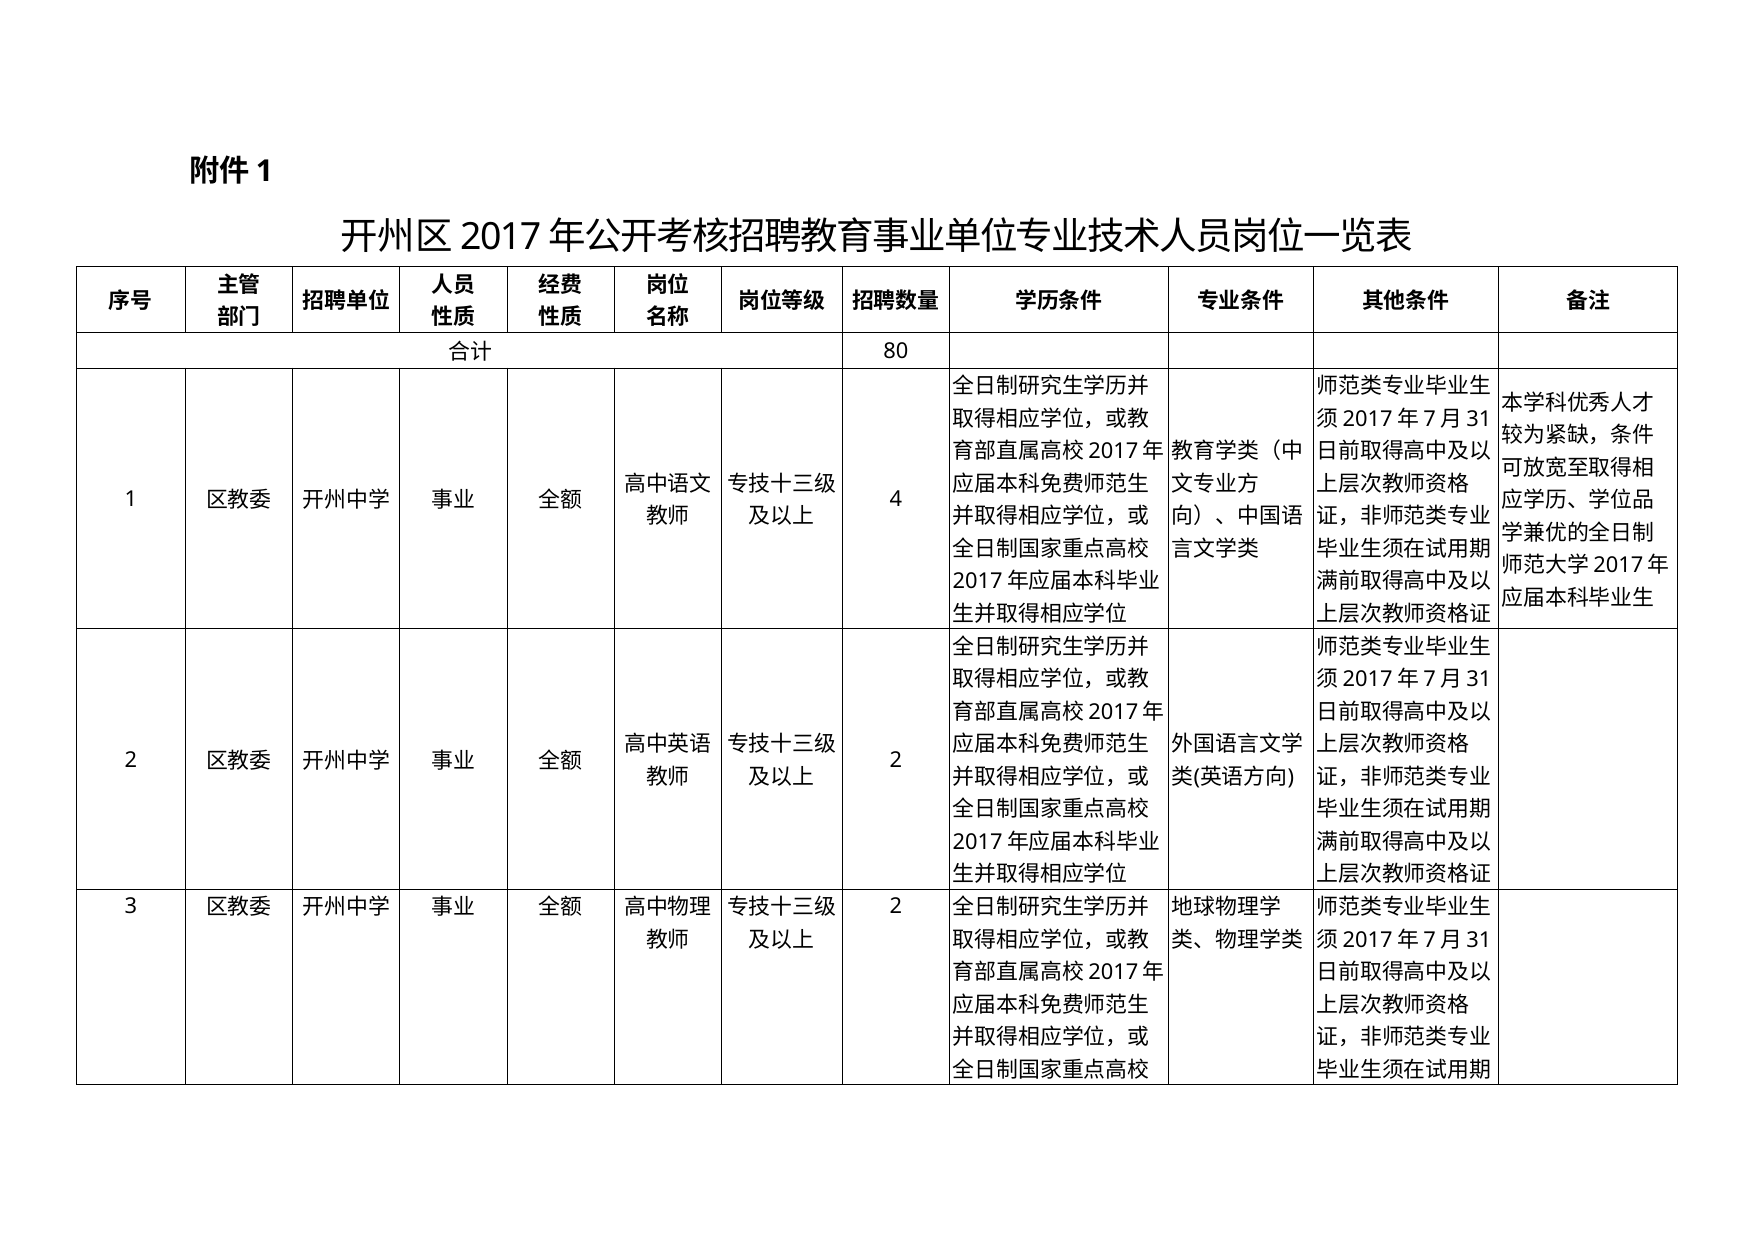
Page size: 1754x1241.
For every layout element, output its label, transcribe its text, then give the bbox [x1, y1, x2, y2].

table_cell 全日制研究生学历并取得相应学位，或教育部直属高校2017年应届本科免费师范生并取得相应学位，或全日制国家重点高校2017年应届本科毕业生并取得相应学位 [950, 369, 1168, 628]
table_cell 开州中学 [293, 629, 399, 888]
table_cell 师范类专业毕业生须2017年7月31日前取得高中及以上层次教师资格证，非师范类专业毕业生须在试用期满前取得高中及以上层次教师资格证 [1314, 629, 1498, 888]
table_header 岗位 名称 [615, 267, 721, 331]
table_cell 本学科优秀人才较为紧缺，条件可放宽至取得相应学历、学位品学兼优的全日制师范大学2017年应届本科毕业生 [1499, 369, 1677, 628]
table_cell 事业 [400, 890, 507, 1084]
table_cell [950, 333, 1168, 367]
table_header 主管 部门 [186, 267, 292, 331]
table_header 岗位等级 [722, 267, 842, 331]
table_cell 4 [843, 369, 949, 628]
table_header 序号 [77, 267, 185, 331]
table_cell [1499, 629, 1677, 888]
table_cell [1169, 333, 1313, 367]
table_cell 专技十三级及以上 [722, 369, 842, 628]
table_header 招聘数量 [843, 267, 949, 331]
table_header 专业条件 [1169, 267, 1313, 331]
table_header 其他条件 [1314, 267, 1498, 331]
table_cell 区教委 [186, 890, 292, 1084]
table_cell 3 [77, 890, 185, 1084]
table_cell 2 [77, 629, 185, 888]
table_cell 开州中学 [293, 369, 399, 628]
table_cell 合计 [77, 333, 842, 367]
table_cell 全额 [508, 890, 614, 1084]
table_cell 地球物理学类、物理学类 [1169, 890, 1313, 1084]
table_cell 事业 [400, 629, 507, 888]
table_cell 外国语言文学类(英语方向) [1169, 629, 1313, 888]
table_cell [1314, 890, 1498, 1084]
table_cell 高中语文教师 [615, 369, 721, 628]
table_cell 师范类专业毕业生须2017年7月31日前取得高中及以上层次教师资格证，非师范类专业毕业生须在试用期满前取得高中及以上层次教师资格证 [1314, 369, 1498, 628]
table_cell 80 [843, 333, 949, 367]
table_cell 高中英语教师 [615, 629, 721, 888]
table_cell 2 [843, 890, 949, 1084]
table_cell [950, 890, 1168, 1084]
table_header 人员 性质 [400, 267, 507, 331]
table_cell 专技十三级及以上 [722, 890, 842, 1084]
table_cell 1 [77, 369, 185, 628]
table_cell 教育学类（中文专业方向）、中国语言文学类 [1169, 369, 1313, 628]
table_cell 区教委 [186, 369, 292, 628]
table_header 学历条件 [950, 267, 1168, 331]
table_header 经费 性质 [508, 267, 614, 331]
table_cell [1314, 333, 1498, 367]
table_cell 全日制研究生学历并取得相应学位，或教育部直属高校2017年应届本科免费师范生并取得相应学位，或全日制国家重点高校2017年应届本科毕业生并取得相应学位 [950, 629, 1168, 888]
table_cell [1499, 333, 1677, 367]
table_cell 高中物理教师 [615, 890, 721, 1084]
text 开州区2017年公开考核招聘教育事业单位专业技术人员岗位一览表 [189, 201, 1565, 266]
table_cell 开州中学 [293, 890, 399, 1084]
table_header 备注 [1499, 267, 1677, 331]
table_cell 全额 [508, 629, 614, 888]
table_cell 2 [843, 629, 949, 888]
table_header 招聘单位 [293, 267, 399, 331]
table_cell 事业 [400, 369, 507, 628]
table_cell 区教委 [186, 629, 292, 888]
text 附件1 [189, 136, 1565, 201]
table_cell 专技十三级及以上 [722, 629, 842, 888]
table_cell [1499, 890, 1677, 1084]
table_cell 全额 [508, 369, 614, 628]
